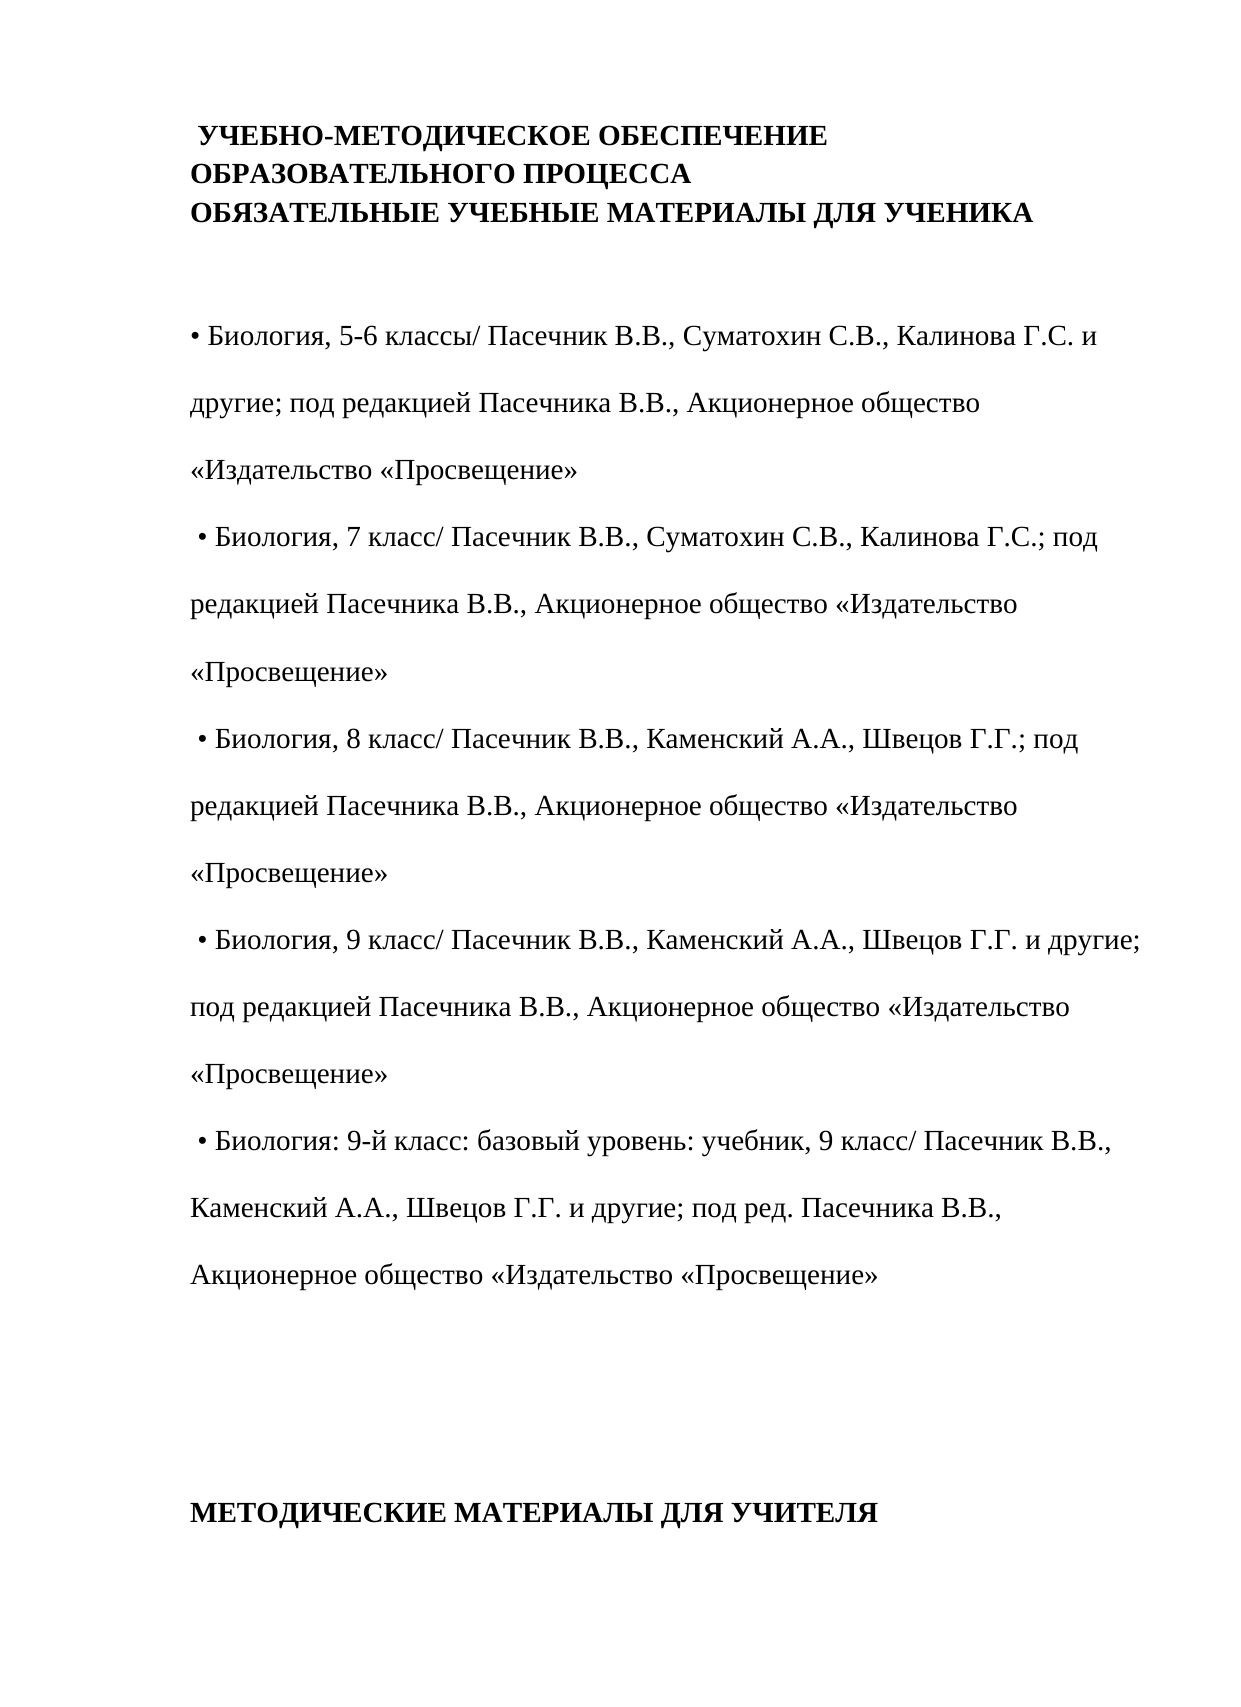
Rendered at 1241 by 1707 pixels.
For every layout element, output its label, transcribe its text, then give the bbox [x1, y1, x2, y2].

text ОБЯЗАТЕЛЬНЫЕ УЧЕБНЫЕ МАТЕРИАЛЫ ДЛЯ УЧЕНИКА [190, 195, 1152, 229]
text МЕТОДИЧЕСКИЕ МАТЕРИАЛЫ ДЛЯ УЧИТЕЛЯ [190, 1495, 1152, 1529]
text • Биология, 5-6 классы/ Пасечник В.В., Суматохин С.В., Калинова Г.С. и другие; под редакцией Пасечника В.В., Акционерное общество «Издательство «Просвещение» • Биология, 7 класс/ Пасечник В.В., Суматохин С.В., Калинова Г.С.; под редакцией Пасечника В.В., Акционерное общество «Издательство «Просвещение» • Биология, 8 класс/ Пасечник В.В., Каменский А.А., Швецов Г.Г.; под редакцией Пасечника В.В., Акционерное общество «Издательство «Просвещение» • Биология, 9 класс/ Пасечник В.В., Каменский А.А., Швецов Г.Г. и другие; под редакцией Пасечника В.В., Акционерное общество «Издательство «Просвещение» • Биология: 9-й класс: базовый уровень: учебник, 9 класс/ Пасечник В.В., Каменский А.А., Швецов Г.Г. и другие; под ред. Пасечника В.В., Акционерное общество «Издательство «Просвещение» [190, 318, 1152, 1429]
text УЧЕБНО-МЕТОДИЧЕСКОЕ ОБЕСПЕЧЕНИЕ ОБРАЗОВАТЕЛЬНОГО ПРОЦЕССА [190, 118, 1152, 190]
